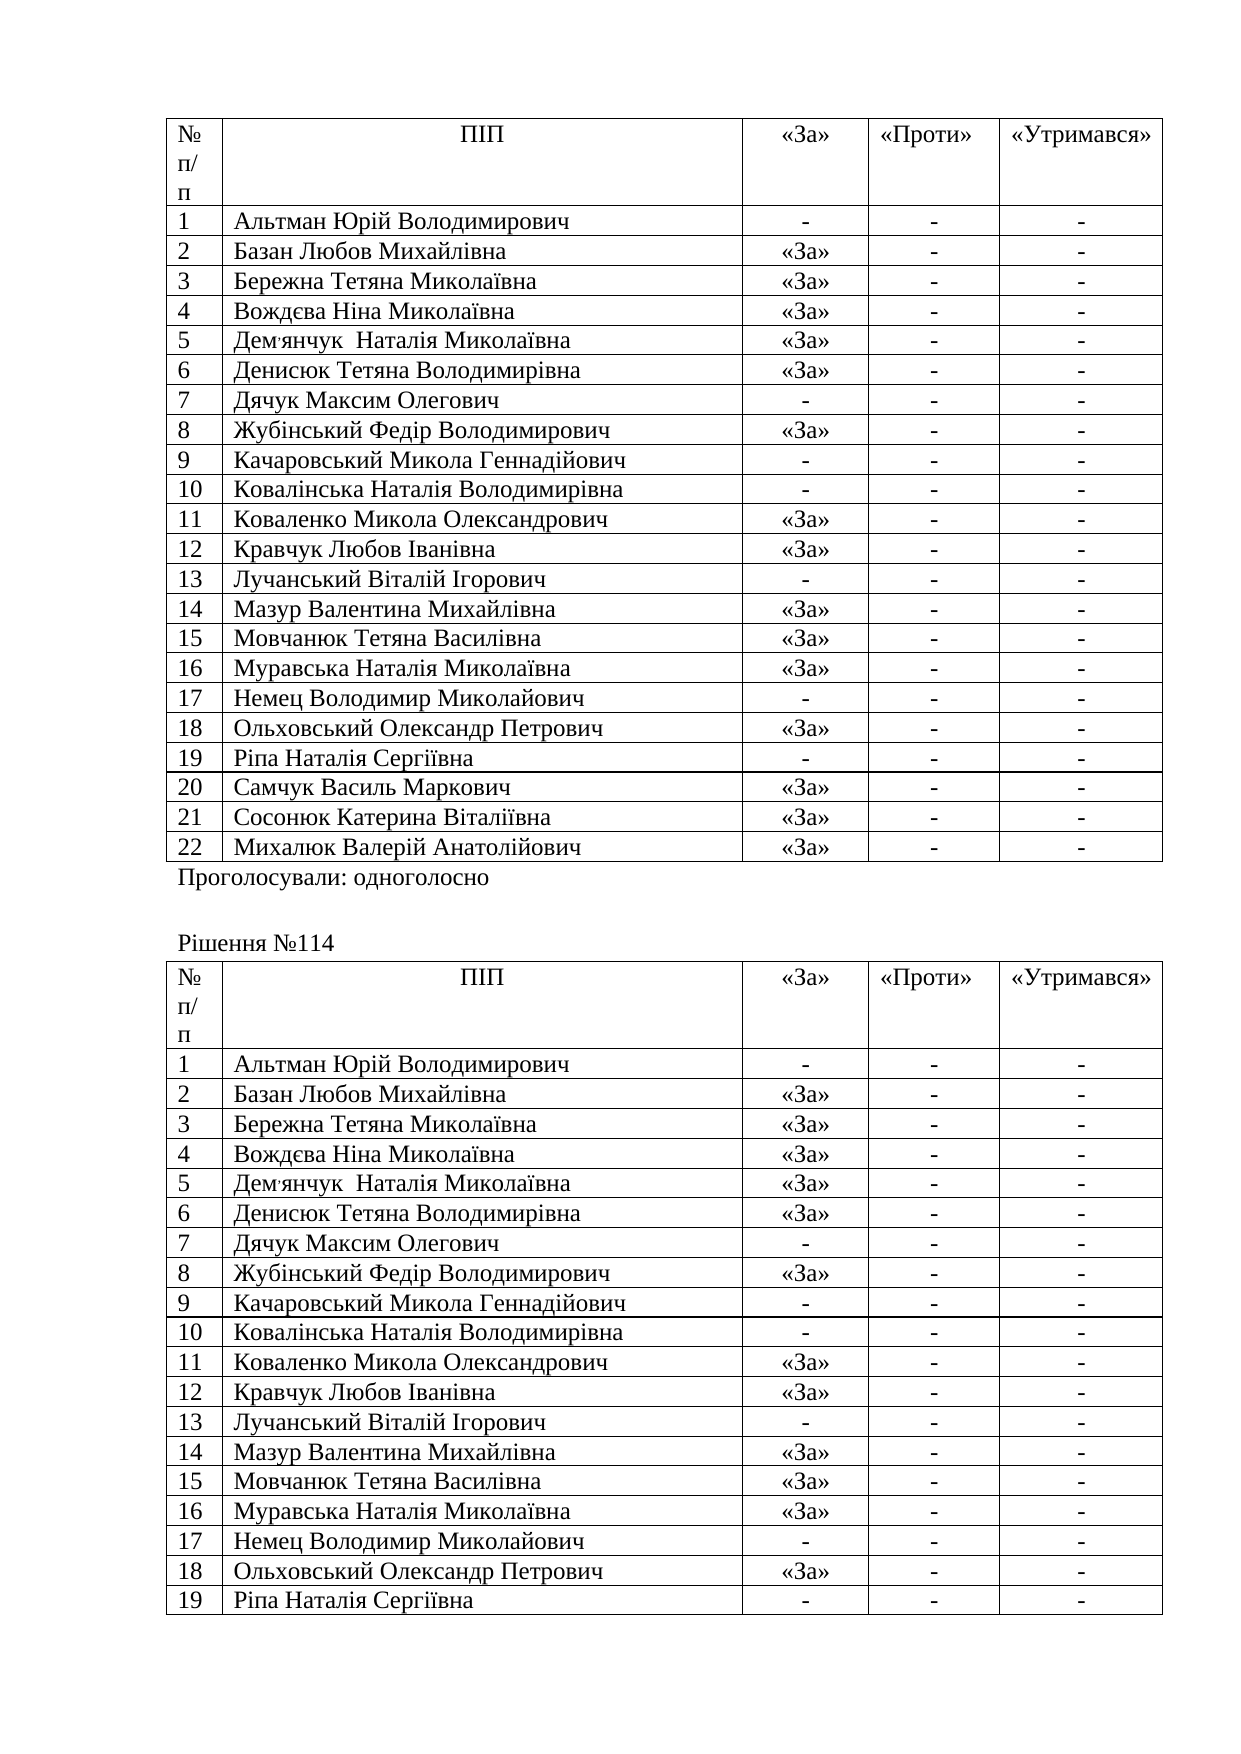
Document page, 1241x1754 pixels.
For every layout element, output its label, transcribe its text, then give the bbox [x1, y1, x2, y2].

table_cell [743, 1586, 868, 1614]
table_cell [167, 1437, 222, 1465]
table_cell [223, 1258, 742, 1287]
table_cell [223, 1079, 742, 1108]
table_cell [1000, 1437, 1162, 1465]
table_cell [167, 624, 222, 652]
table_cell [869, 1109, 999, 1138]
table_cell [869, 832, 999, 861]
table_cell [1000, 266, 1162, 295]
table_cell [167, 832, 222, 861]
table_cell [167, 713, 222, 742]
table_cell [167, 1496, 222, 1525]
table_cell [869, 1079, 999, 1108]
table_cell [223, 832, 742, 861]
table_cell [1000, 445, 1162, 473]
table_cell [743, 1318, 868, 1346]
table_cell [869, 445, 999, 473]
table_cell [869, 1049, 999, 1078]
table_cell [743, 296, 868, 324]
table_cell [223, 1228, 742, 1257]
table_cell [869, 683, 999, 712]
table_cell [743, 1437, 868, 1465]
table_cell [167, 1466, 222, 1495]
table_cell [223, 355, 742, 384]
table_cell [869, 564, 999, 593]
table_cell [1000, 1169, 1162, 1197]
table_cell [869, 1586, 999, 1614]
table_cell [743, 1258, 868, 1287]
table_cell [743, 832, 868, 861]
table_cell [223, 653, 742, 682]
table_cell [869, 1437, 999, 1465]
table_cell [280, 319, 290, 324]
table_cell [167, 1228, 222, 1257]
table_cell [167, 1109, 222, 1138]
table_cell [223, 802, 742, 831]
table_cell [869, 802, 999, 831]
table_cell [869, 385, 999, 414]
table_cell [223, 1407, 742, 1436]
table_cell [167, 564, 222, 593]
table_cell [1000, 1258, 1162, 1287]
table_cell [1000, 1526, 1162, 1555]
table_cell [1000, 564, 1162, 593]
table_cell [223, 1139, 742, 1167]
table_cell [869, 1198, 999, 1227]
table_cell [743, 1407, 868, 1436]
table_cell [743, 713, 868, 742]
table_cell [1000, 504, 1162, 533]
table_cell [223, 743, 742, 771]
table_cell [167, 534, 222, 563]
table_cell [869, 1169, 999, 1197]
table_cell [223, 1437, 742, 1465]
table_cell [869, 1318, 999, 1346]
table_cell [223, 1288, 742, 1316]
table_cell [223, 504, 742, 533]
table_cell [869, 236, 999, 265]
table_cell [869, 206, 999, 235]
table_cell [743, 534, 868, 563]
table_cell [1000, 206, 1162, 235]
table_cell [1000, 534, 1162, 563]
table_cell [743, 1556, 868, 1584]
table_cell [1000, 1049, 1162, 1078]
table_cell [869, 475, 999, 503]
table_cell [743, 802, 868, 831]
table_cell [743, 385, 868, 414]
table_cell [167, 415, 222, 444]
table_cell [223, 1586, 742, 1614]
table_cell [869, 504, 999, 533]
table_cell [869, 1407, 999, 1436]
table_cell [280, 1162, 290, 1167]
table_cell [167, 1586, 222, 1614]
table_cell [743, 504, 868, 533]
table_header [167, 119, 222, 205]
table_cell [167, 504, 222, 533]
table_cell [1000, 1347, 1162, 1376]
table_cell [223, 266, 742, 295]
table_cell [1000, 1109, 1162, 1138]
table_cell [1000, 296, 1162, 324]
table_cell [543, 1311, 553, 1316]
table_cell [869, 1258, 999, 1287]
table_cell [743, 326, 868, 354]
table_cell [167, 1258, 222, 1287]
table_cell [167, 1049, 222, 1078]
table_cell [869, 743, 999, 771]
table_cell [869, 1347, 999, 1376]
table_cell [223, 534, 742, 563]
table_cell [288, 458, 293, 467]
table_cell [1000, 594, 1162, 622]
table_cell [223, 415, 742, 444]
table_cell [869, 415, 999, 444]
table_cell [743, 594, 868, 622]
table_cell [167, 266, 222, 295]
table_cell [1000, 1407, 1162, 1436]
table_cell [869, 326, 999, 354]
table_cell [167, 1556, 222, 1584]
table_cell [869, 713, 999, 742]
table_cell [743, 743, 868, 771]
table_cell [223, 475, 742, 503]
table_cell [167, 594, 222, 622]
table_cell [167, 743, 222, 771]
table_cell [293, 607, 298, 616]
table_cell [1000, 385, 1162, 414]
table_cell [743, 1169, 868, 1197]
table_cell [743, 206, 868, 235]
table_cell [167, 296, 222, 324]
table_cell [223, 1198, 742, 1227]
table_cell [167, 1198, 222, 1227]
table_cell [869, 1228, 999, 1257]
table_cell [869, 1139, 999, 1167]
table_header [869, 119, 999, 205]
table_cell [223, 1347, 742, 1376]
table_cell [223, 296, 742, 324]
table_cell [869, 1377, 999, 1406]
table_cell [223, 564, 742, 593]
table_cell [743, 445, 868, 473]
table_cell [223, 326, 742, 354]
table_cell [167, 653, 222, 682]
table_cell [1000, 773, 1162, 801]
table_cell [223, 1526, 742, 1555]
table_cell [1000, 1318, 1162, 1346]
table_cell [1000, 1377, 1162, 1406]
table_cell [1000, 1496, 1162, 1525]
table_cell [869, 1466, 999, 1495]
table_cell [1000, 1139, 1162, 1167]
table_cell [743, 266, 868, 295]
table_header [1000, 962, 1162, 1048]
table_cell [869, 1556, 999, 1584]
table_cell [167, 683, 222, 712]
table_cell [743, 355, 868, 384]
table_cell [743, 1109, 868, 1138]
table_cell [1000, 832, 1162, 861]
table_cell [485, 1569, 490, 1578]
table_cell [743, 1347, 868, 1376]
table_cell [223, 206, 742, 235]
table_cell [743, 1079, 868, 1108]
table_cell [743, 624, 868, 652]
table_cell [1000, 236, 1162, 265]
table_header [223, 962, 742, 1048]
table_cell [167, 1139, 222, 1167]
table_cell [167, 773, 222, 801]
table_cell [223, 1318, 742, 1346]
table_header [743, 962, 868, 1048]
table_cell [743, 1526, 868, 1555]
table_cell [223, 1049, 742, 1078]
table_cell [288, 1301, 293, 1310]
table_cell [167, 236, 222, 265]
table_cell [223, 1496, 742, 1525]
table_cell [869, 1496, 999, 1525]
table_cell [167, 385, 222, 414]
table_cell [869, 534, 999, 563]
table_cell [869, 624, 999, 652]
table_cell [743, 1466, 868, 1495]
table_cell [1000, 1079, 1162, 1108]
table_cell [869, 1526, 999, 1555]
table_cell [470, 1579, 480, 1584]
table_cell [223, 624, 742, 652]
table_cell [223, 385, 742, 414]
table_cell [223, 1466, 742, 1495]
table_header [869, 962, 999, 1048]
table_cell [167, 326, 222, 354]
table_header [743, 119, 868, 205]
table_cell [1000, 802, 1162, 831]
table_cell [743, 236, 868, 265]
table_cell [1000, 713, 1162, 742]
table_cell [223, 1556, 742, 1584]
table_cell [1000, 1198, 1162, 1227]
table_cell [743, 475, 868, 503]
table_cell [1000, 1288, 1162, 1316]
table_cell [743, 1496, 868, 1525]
text Рішення №114 [177, 928, 1152, 957]
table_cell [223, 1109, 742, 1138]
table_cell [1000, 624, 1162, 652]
text Проголосували: одноголосно [177, 862, 1152, 891]
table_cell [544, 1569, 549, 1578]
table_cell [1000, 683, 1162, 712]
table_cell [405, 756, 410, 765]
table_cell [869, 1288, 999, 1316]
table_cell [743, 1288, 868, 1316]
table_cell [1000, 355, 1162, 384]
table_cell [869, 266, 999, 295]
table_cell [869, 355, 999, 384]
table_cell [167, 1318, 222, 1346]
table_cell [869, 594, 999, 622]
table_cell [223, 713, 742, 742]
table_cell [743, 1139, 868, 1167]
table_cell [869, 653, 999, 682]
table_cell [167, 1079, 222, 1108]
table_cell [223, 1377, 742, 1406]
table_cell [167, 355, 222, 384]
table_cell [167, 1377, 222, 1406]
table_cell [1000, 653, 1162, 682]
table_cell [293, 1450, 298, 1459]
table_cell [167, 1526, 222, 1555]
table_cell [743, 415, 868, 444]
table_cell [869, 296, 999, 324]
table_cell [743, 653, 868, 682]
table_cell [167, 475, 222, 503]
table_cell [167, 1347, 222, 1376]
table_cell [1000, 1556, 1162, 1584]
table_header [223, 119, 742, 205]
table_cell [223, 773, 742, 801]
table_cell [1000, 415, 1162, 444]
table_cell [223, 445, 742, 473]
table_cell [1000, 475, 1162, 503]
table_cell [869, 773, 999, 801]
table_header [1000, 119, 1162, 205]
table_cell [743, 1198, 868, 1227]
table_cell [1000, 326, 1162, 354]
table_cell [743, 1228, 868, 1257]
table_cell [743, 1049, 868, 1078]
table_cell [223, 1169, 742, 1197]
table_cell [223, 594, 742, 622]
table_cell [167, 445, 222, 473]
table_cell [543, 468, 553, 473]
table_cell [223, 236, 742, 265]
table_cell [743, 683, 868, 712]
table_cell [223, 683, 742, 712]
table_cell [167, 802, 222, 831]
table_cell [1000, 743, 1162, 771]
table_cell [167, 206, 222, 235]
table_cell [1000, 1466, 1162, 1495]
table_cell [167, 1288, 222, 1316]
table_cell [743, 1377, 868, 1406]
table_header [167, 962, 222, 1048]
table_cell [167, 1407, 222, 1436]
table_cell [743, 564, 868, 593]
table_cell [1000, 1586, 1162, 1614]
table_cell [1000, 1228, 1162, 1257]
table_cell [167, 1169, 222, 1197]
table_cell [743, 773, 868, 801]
